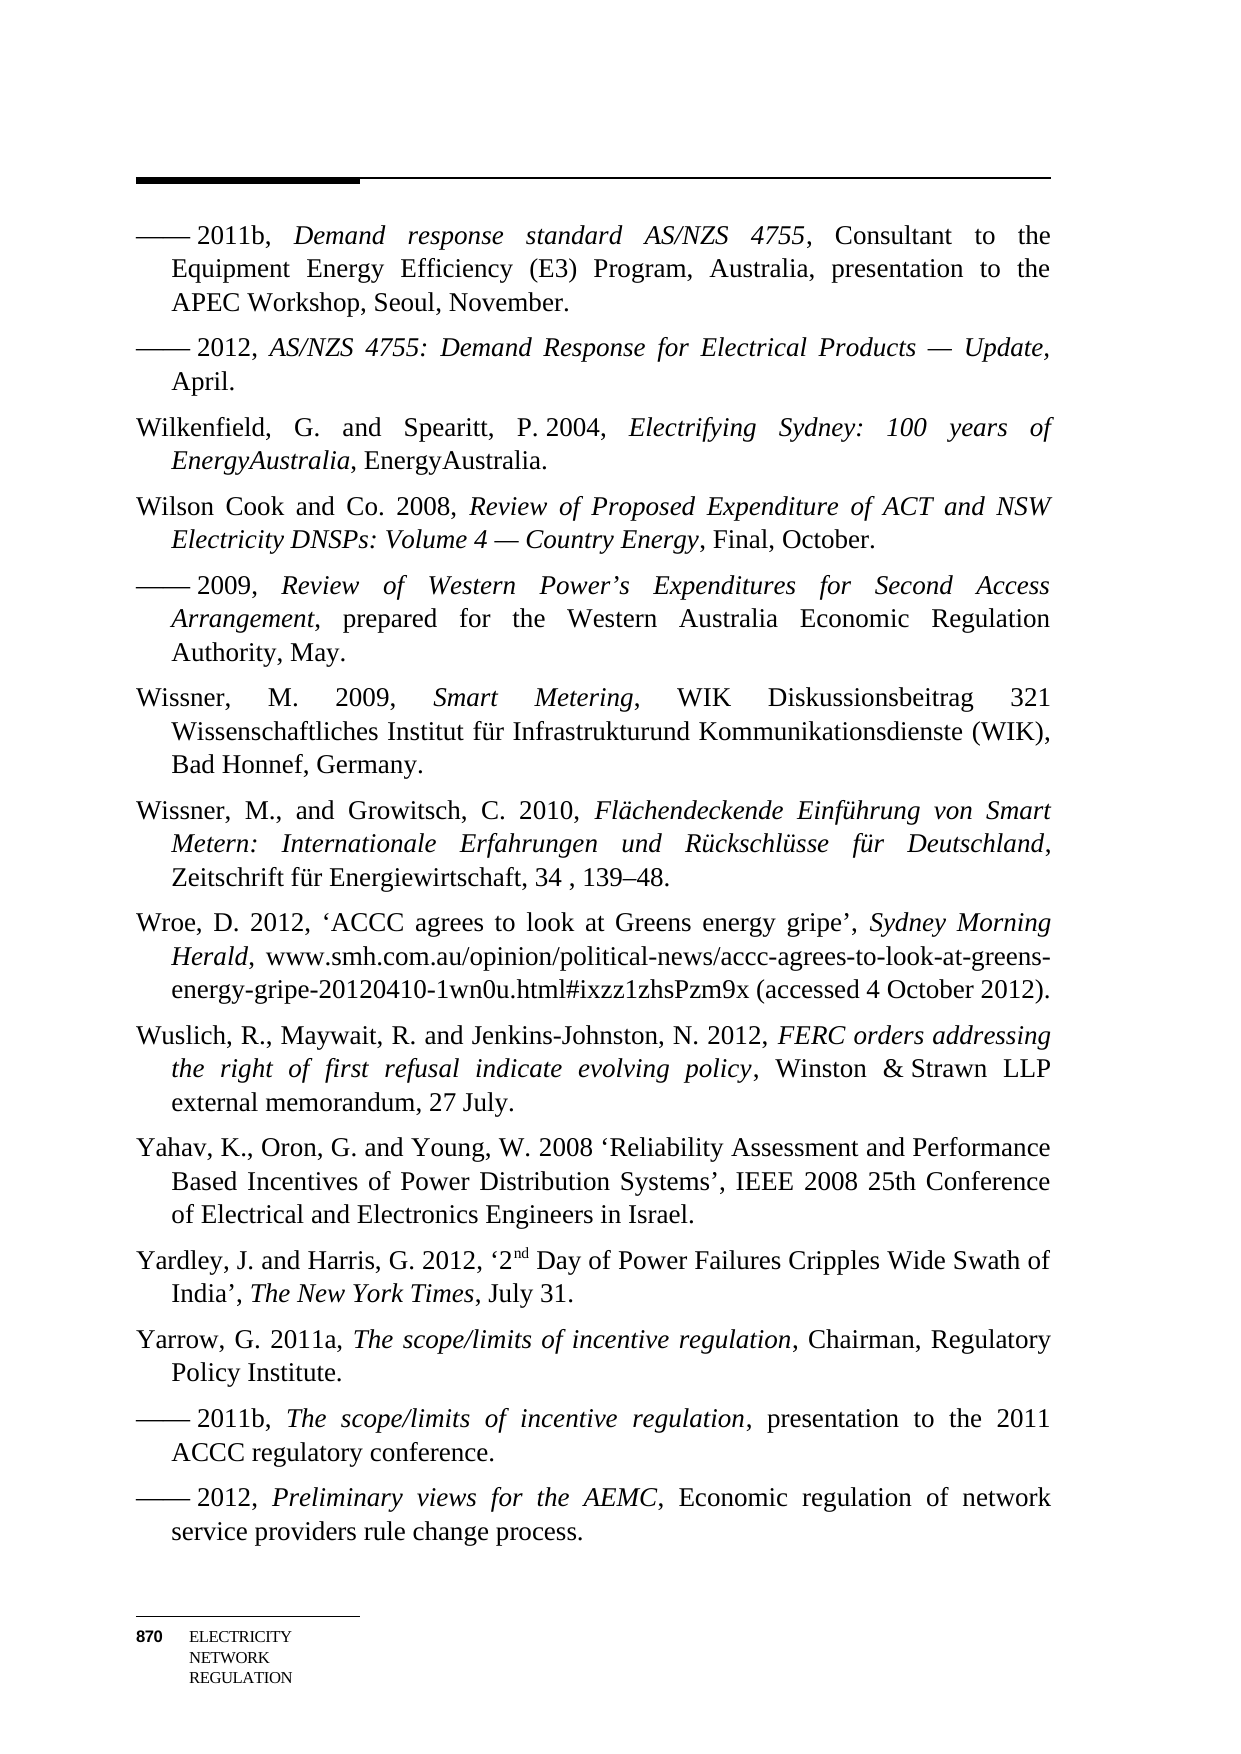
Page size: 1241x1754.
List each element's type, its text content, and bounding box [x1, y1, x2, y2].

text —— 2012, AS/NZS 4755: Demand Response for Electrical Products — Update, April. [136, 329, 1051, 396]
text Wissner, M., and Growitsch, C. 2010, Flächendeckende Einführung von Smart Metern: Internationale Erfahrungen und Rückschlüsse für Deutschland, Zeitschrift für Energiewirtschaft, 34 , 139–48. [136, 792, 1051, 892]
text —— 2011b, The scope/limits of incentive regulation, presentation to the 2011 ACCC regulatory conference. [136, 1400, 1051, 1467]
text —— 2009, Review of Western Power’s Expenditures for Second Access Arrangement, prepared for the Western Australia Economic Regulation Authority, May. [136, 567, 1051, 667]
text —— 2012, Preliminary views for the AEMC, Economic regulation of network service providers rule change process. [136, 1479, 1051, 1546]
text Wuslich, R., Maywait, R. and Jenkins-Johnston, N. 2012, FERC orders addressing the right of first refusal indicate evolving policy, Winston & Strawn LLP external memorandum, 27 July. [136, 1017, 1051, 1117]
text Wilkenfield, G. and Spearitt, P. 2004, Electrifying Sydney: 100 years of EnergyAustralia, EnergyAustralia. [136, 408, 1051, 475]
text Wilson Cook and Co. 2008, Review of Proposed Expenditure of ACT and NSW Electricity DNSPs: Volume 4 — Country Energy, Final, October. [136, 488, 1051, 554]
text Yardley, J. and Harris, G. 2012, ‘2nd Day of Power Failures Cripples Wide Swath of India’, The New York Times, July 31. [136, 1242, 1051, 1308]
text Wroe, D. 2012, ‘ACCC agrees to look at Greens energy gripe’, Sydney Morning Herald, www.smh.com.au/opinion/political-news/accc-agrees-to-look-at-greens-energy-gripe-20120410-1wn0u.html#ixzz1zhsPzm9x (accessed 4 October 2012). [136, 904, 1051, 1004]
text Wissner, M. 2009, Smart Metering, WIK Diskussionsbeitrag 321 Wissenschaftliches Institut für Infrastrukturund Kommunikationsdienste (WIK), Bad Honnef, Germany. [136, 679, 1051, 779]
text Yahav, K., Oron, G. and Young, W. 2008 ‘Reliability Assessment and Performance Based Incentives of Power Distribution Systems’, IEEE 2008 25th Conference of Electrical and Electronics Engineers in Israel. [136, 1129, 1051, 1229]
text Yarrow, G. 2011a, The scope/limits of incentive regulation, Chairman, Regulatory Policy Institute. [136, 1321, 1051, 1388]
text —— 2011b, Demand response standard AS/NZS 4755, Consultant to the Equipment Energy Efficiency (E3) Program, Australia, presentation to the APEC Workshop, Seoul, November. [136, 217, 1051, 317]
